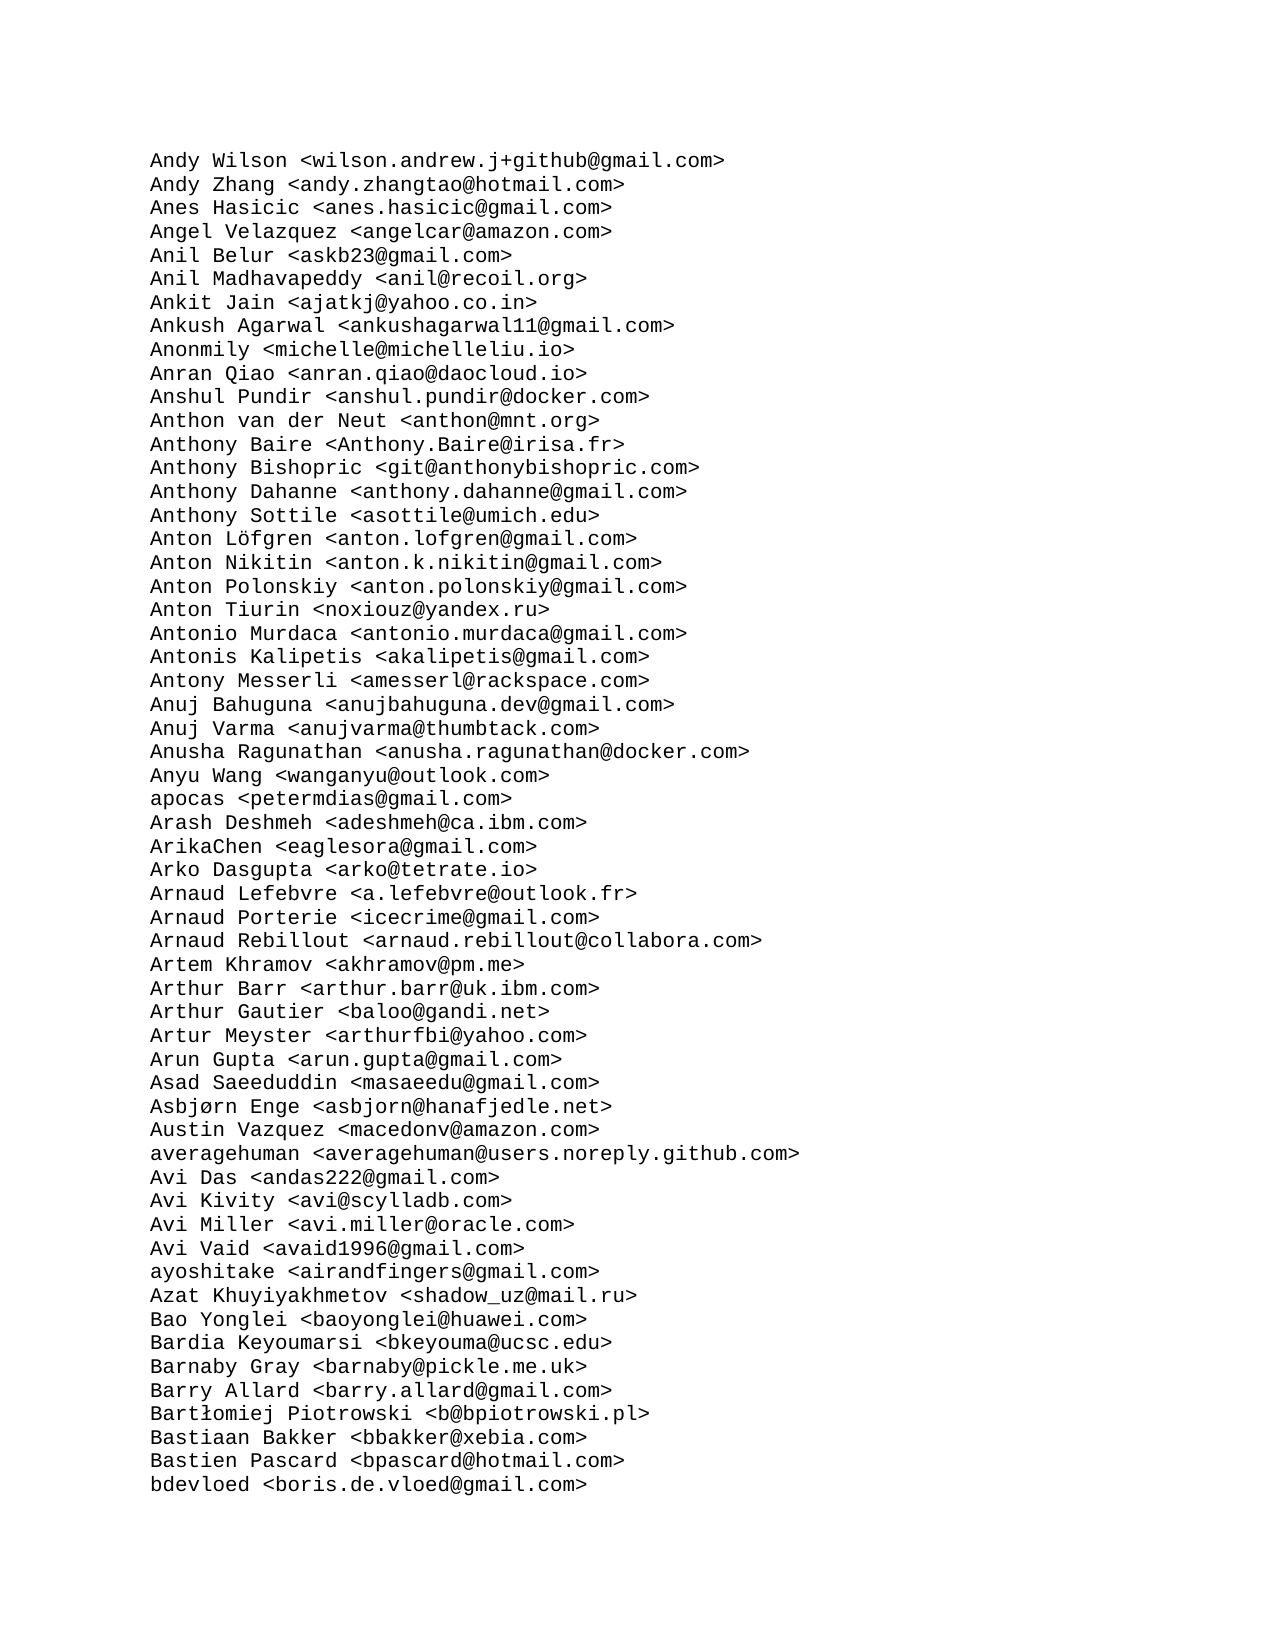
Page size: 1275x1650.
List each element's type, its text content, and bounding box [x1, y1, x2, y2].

text Andy Wilson <wilson.andrew.j+github@gmail.com> [150, 150, 1125, 174]
text Anthony Dahanne <anthony.dahanne@gmail.com> [150, 481, 1125, 505]
text Anes Hasicic <anes.hasicic@gmail.com> [150, 197, 1125, 221]
text Barry Allard <barry.allard@gmail.com> [150, 1379, 1125, 1403]
text Asbjørn Enge <asbjorn@hanafjedle.net> [150, 1096, 1125, 1119]
text Artem Khramov <akhramov@pm.me> [150, 954, 1125, 978]
text Arun Gupta <arun.gupta@gmail.com> [150, 1048, 1125, 1072]
text Antony Messerli <amesserl@rackspace.com> [150, 670, 1125, 694]
text Anthon van der Neut <anthon@mnt.org> [150, 410, 1125, 434]
text Anil Madhavapeddy <anil@recoil.org> [150, 268, 1125, 292]
text Austin Vazquez <macedonv@amazon.com> [150, 1119, 1125, 1143]
text Anthony Baire <Anthony.Baire@irisa.fr> [150, 434, 1125, 457]
text bdevloed <boris.de.vloed@gmail.com> [150, 1474, 1125, 1498]
text Anthony Bishopric <git@anthonybishopric.com> [150, 457, 1125, 481]
text Arthur Gautier <baloo@gandi.net> [150, 1001, 1125, 1025]
text Avi Miller <avi.miller@oracle.com> [150, 1214, 1125, 1238]
text Angel Velazquez <angelcar@amazon.com> [150, 221, 1125, 244]
text Bao Yonglei <baoyonglei@huawei.com> [150, 1309, 1125, 1332]
text apocas <petermdias@gmail.com> [150, 788, 1125, 812]
text Antonio Murdaca <antonio.murdaca@gmail.com> [150, 623, 1125, 647]
text Avi Das <andas222@gmail.com> [150, 1167, 1125, 1190]
text Arnaud Lefebvre <a.lefebvre@outlook.fr> [150, 883, 1125, 907]
text Bardia Keyoumarsi <bkeyouma@ucsc.edu> [150, 1332, 1125, 1356]
text Asad Saeeduddin <masaeedu@gmail.com> [150, 1072, 1125, 1096]
text Anuj Bahuguna <anujbahuguna.dev@gmail.com> [150, 694, 1125, 717]
text ayoshitake <airandfingers@gmail.com> [150, 1261, 1125, 1285]
text Barnaby Gray <barnaby@pickle.me.uk> [150, 1356, 1125, 1379]
text Arnaud Rebillout <arnaud.rebillout@collabora.com> [150, 930, 1125, 954]
text Anonmily <michelle@michelleliu.io> [150, 339, 1125, 363]
text Ankit Jain <ajatkj@yahoo.co.in> [150, 292, 1125, 316]
text Anton Löfgren <anton.lofgren@gmail.com> [150, 528, 1125, 552]
text Artur Meyster <arthurfbi@yahoo.com> [150, 1025, 1125, 1048]
text Anshul Pundir <anshul.pundir@docker.com> [150, 386, 1125, 410]
text Anuj Varma <anujvarma@thumbtack.com> [150, 717, 1125, 741]
text Avi Vaid <avaid1996@gmail.com> [150, 1238, 1125, 1261]
text Arko Dasgupta <arko@tetrate.io> [150, 859, 1125, 883]
text Azat Khuyiyakhmetov <shadow_uz@mail.ru> [150, 1285, 1125, 1309]
text Bastien Pascard <bpascard@hotmail.com> [150, 1451, 1125, 1474]
text Antonis Kalipetis <akalipetis@gmail.com> [150, 647, 1125, 670]
text ArikaChen <eaglesora@gmail.com> [150, 836, 1125, 859]
text Avi Kivity <avi@scylladb.com> [150, 1190, 1125, 1214]
text Ankush Agarwal <ankushagarwal11@gmail.com> [150, 316, 1125, 339]
text Anil Belur <askb23@gmail.com> [150, 244, 1125, 268]
text Anthony Sottile <asottile@umich.edu> [150, 505, 1125, 528]
text Anusha Ragunathan <anusha.ragunathan@docker.com> [150, 741, 1125, 765]
text Anran Qiao <anran.qiao@daocloud.io> [150, 363, 1125, 386]
text Anton Polonskiy <anton.polonskiy@gmail.com> [150, 576, 1125, 599]
text averagehuman <averagehuman@users.noreply.github.com> [150, 1143, 1125, 1167]
text Bartłomiej Piotrowski <b@bpiotrowski.pl> [150, 1403, 1125, 1427]
text Arash Deshmeh <adeshmeh@ca.ibm.com> [150, 812, 1125, 836]
text Arnaud Porterie <icecrime@gmail.com> [150, 907, 1125, 930]
text Andy Zhang <andy.zhangtao@hotmail.com> [150, 174, 1125, 197]
text Bastiaan Bakker <bbakker@xebia.com> [150, 1427, 1125, 1451]
text Arthur Barr <arthur.barr@uk.ibm.com> [150, 978, 1125, 1001]
text Anton Tiurin <noxiouz@yandex.ru> [150, 599, 1125, 623]
text Anyu Wang <wanganyu@outlook.com> [150, 765, 1125, 788]
text Anton Nikitin <anton.k.nikitin@gmail.com> [150, 552, 1125, 576]
